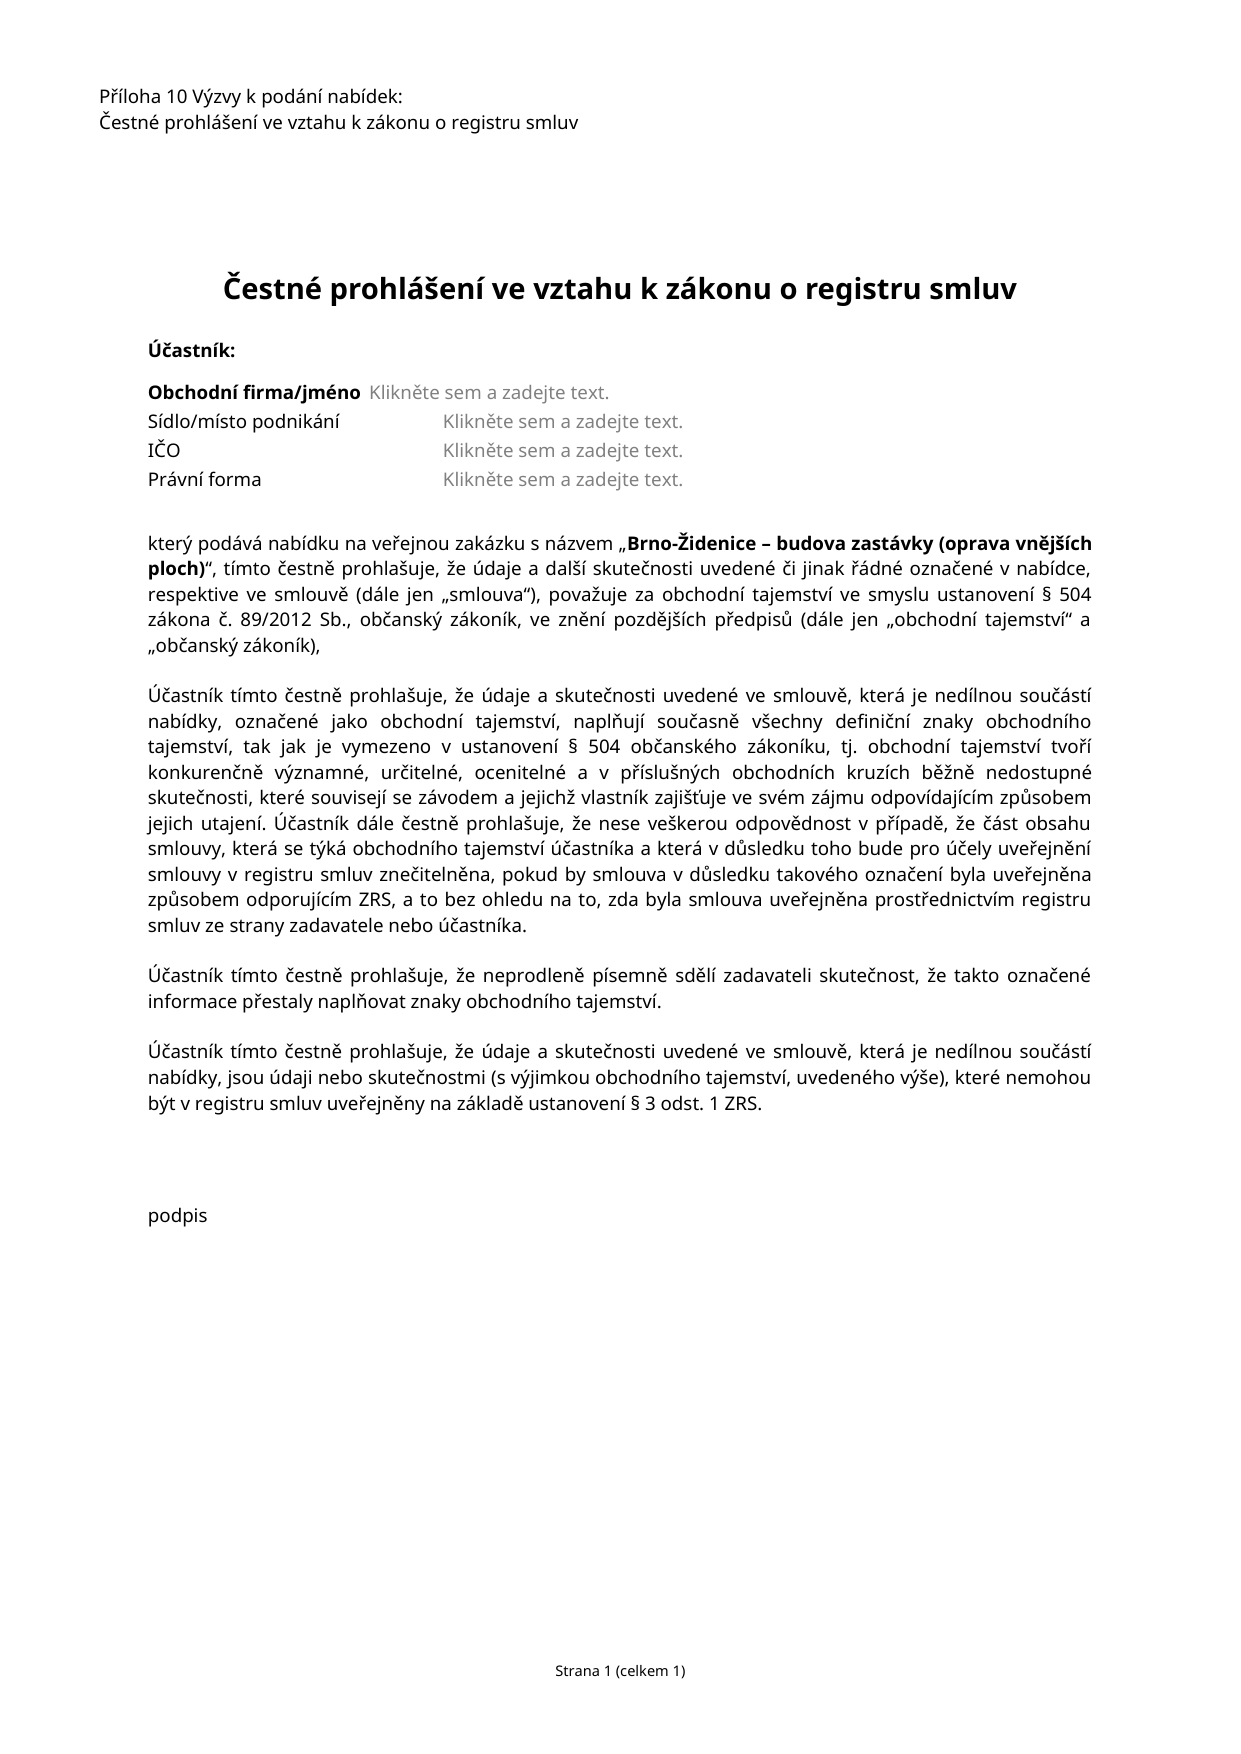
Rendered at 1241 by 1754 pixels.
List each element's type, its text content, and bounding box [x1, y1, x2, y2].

text Účastník tímto čestně prohlašuje, že neprodleně písemně sdělí zadavateli skutečnost, že takto označené informace přestaly naplňovat znaky obchodního tajemství. [148, 963, 1093, 1014]
text který podává nabídku na veřejnou zakázku s názvem „Brno-Židenice – budova zastávky (oprava vnějších ploch)“, tímto čestně prohlašuje, že údaje a další skutečnosti uvedené či jinak řádné označené v nabídce, respektive ve smlouvě (dále jen „smlouva“), považuje za obchodní tajemství ve smyslu ustanovení § 504 zákona č. 89/2012 Sb., občanský zákoník, ve znění pozdějších předpisů (dále jen „obchodní tajemství“ a „občanský zákoník), [148, 530, 1093, 658]
title Čestné prohlášení ve vztahu k zákonu o registru smluv [148, 268, 1093, 308]
text Účastník tímto čestně prohlašuje, že údaje a skutečnosti uvedené ve smlouvě, která je nedílnou součástí nabídky, jsou údaji nebo skutečnostmi (s výjimkou obchodního tajemství, uvedeného výše), které nemohou být v registru smluv uveřejněny na základě ustanovení § 3 odst. 1 ZRS. [148, 1039, 1093, 1115]
text IČO [148, 434, 1093, 463]
text Právní forma [148, 463, 1093, 492]
text Obchodní firma/jméno [148, 376, 1093, 405]
text Účastník tímto čestně prohlašuje, že údaje a skutečnosti uvedené ve smlouvě, která je nedílnou součástí nabídky, označené jako obchodní tajemství, naplňují současně všechny definiční znaky obchodního tajemství, tak jak je vymezeno v ustanovení § 504 občanského zákoníku, tj. obchodní tajemství tvoří konkurenčně významné, určitelné, ocenitelné a v příslušných obchodních kruzích běžně nedostupné skutečnosti, které souvisejí se závodem a jejichž vlastník zajišťuje ve svém zájmu odpovídajícím způsobem jejich utajení. Účastník dále čestně prohlašuje, že nese veškerou odpovědnost v případě, že část obsahu smlouvy, která se týká obchodního tajemství účastníka a která v důsledku toho bude pro účely uveřejnění smlouvy v registru smluv znečitelněna, pokud by smlouva v důsledku takového označení byla uveřejněna způsobem odporujícím ZRS, a to bez ohledu na to, zda byla smlouva uveřejněna prostřednictvím registru smluv ze strany zadavatele nebo účastníka. [148, 683, 1093, 938]
text Účastník: [148, 333, 1093, 364]
text Sídlo/místo podnikání [148, 405, 1093, 434]
text podpis [148, 1199, 1092, 1228]
